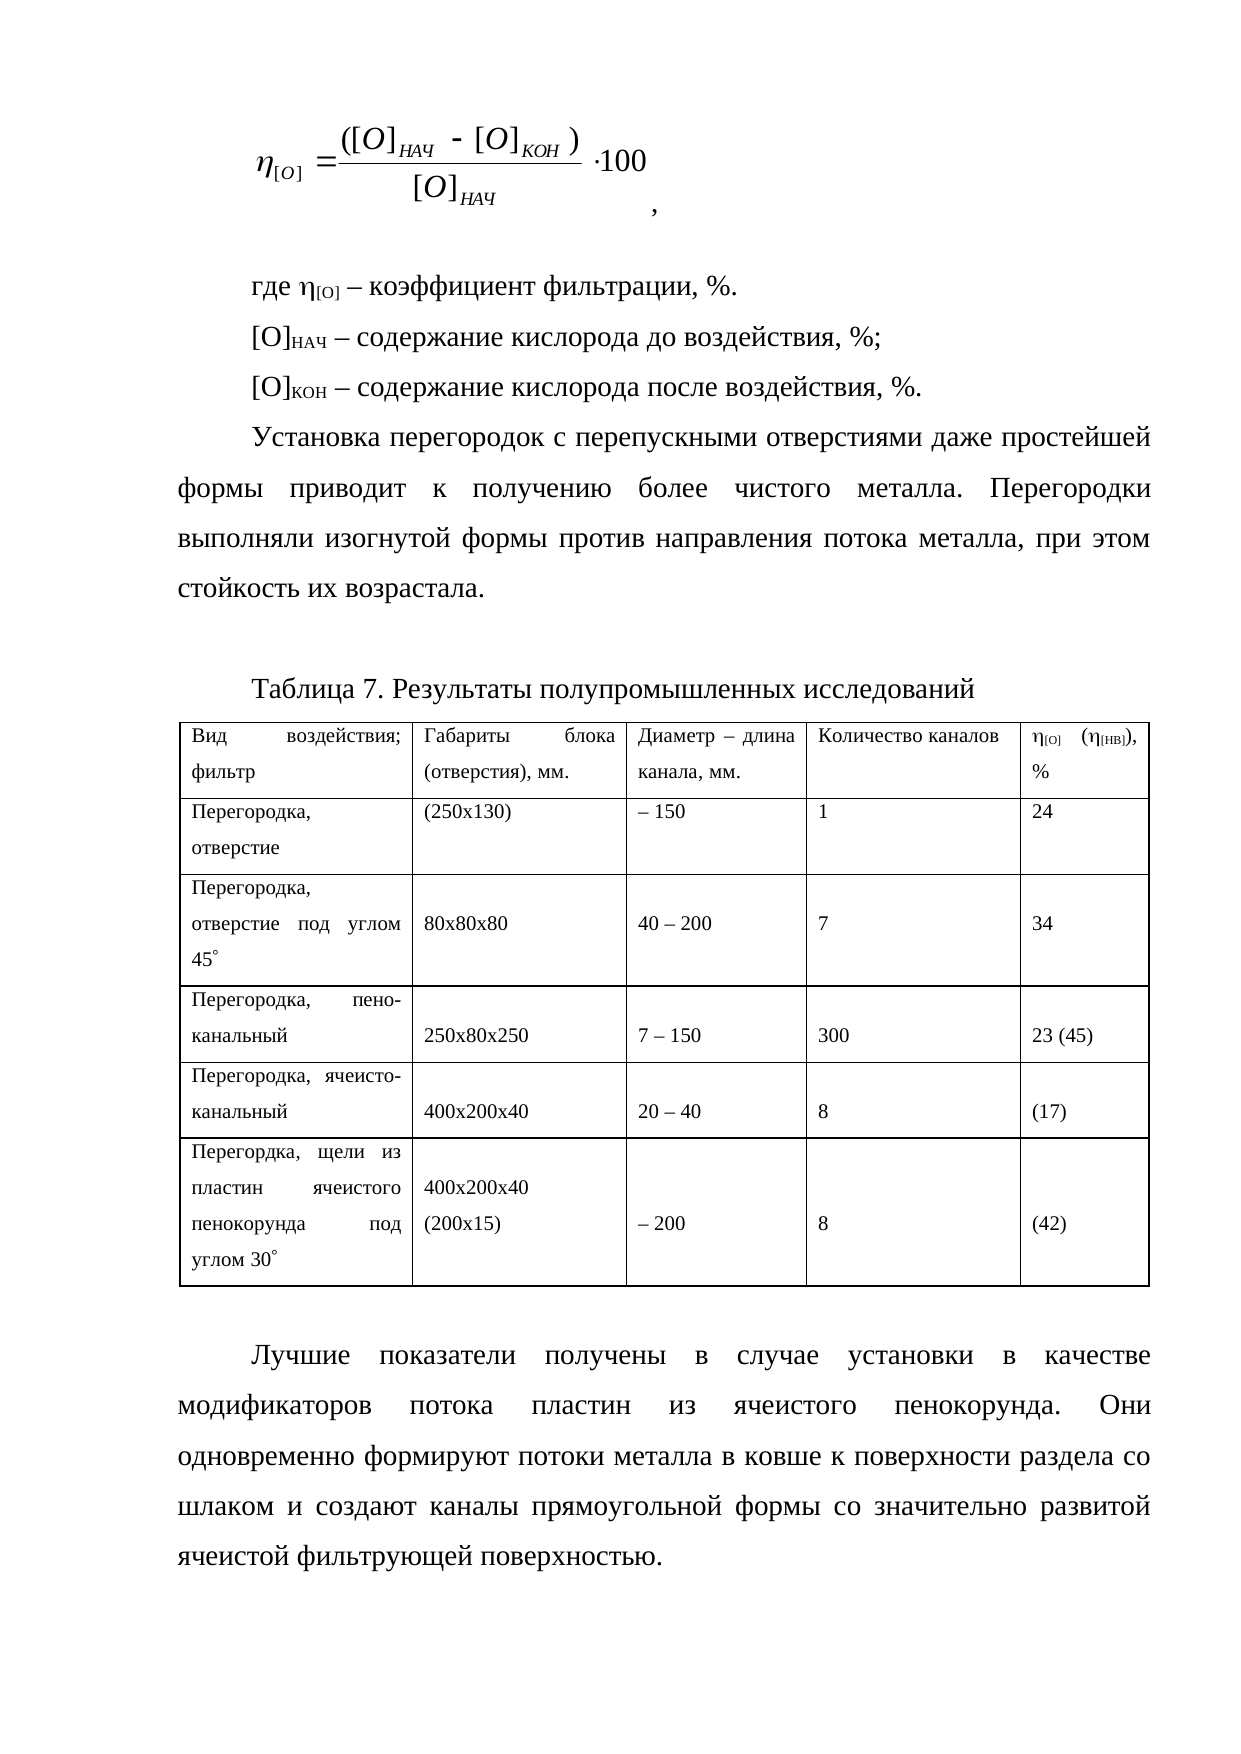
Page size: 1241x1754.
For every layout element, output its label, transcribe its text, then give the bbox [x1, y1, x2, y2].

table_header Габариты блока (отверстия), мм. [413, 723, 626, 797]
table_cell 24 [1021, 799, 1148, 873]
table_cell 7 – 150 [627, 987, 806, 1061]
table_header Количество каналов [807, 723, 1020, 797]
table_cell 40 – 200 [627, 875, 806, 985]
text Лучшие показатели получены в случае установки в качестве модификаторов потока пластин из ячеистого пенокорунда. Они одновременно формируют потоки металла в ковше к поверхности раздела со шлаком и создают каналы прямоугольной формы со значительно развитой ячеистой фильтрующей поверхностью. [177, 1337, 1152, 1572]
table_cell Перегородка, пено-канальный [181, 987, 412, 1061]
table_cell (17) [1021, 1063, 1148, 1137]
table_cell 80х80х80 [413, 875, 626, 985]
table_cell 300 [807, 987, 1020, 1061]
table_cell 400х200х40 (200х15) [413, 1139, 626, 1285]
table_cell 7 [807, 875, 1020, 985]
table_cell Перегородка, отверстие под углом 45 [181, 875, 412, 985]
table_cell 34 [1021, 875, 1148, 985]
table_cell Перегородка, ячеисто-канальный [181, 1063, 412, 1137]
text Установка перегородок с перепускными отверстиями даже простейшей формы приводит к получению более чистого металла. Перегородки выполняли изогнутой формы против направления потока металла, при этом стойкость их возрастала. [177, 420, 1152, 604]
table_cell – 200 [627, 1139, 806, 1285]
table_cell 1 [807, 799, 1020, 873]
table_cell 400х200х40 [413, 1063, 626, 1137]
table_header Диаметр – длина канала, мм. [627, 723, 806, 797]
table_cell Перегордка, щели из пластин ячеистого пенокорунда под углом 30 [181, 1139, 412, 1285]
table_cell 250х80х250 [413, 987, 626, 1061]
table_cell 23 (45) [1021, 987, 1148, 1061]
text [O]НАЧ – содержание кислорода до воздействия, %; [177, 319, 1152, 353]
table_header Вид воздействия; фильтр [181, 723, 412, 797]
table_cell (42) [1021, 1139, 1148, 1285]
table_cell (250х130) [413, 799, 626, 873]
subtitle Таблица 7. Результаты полупромышленных исследований [177, 671, 1152, 705]
text [O]КОН – содержание кислорода после воздействия, %. [177, 369, 1152, 403]
text где [O] – коэффициент фильтрации, %. [177, 269, 1152, 302]
table_cell 8 [807, 1063, 1020, 1137]
table_header [O] ([НВ]), % [1021, 723, 1148, 797]
table_cell 8 [807, 1139, 1020, 1285]
table_cell 20 – 40 [627, 1063, 806, 1137]
table_cell Перегородка, отверстие [181, 799, 412, 873]
table_cell – 150 [627, 799, 806, 873]
